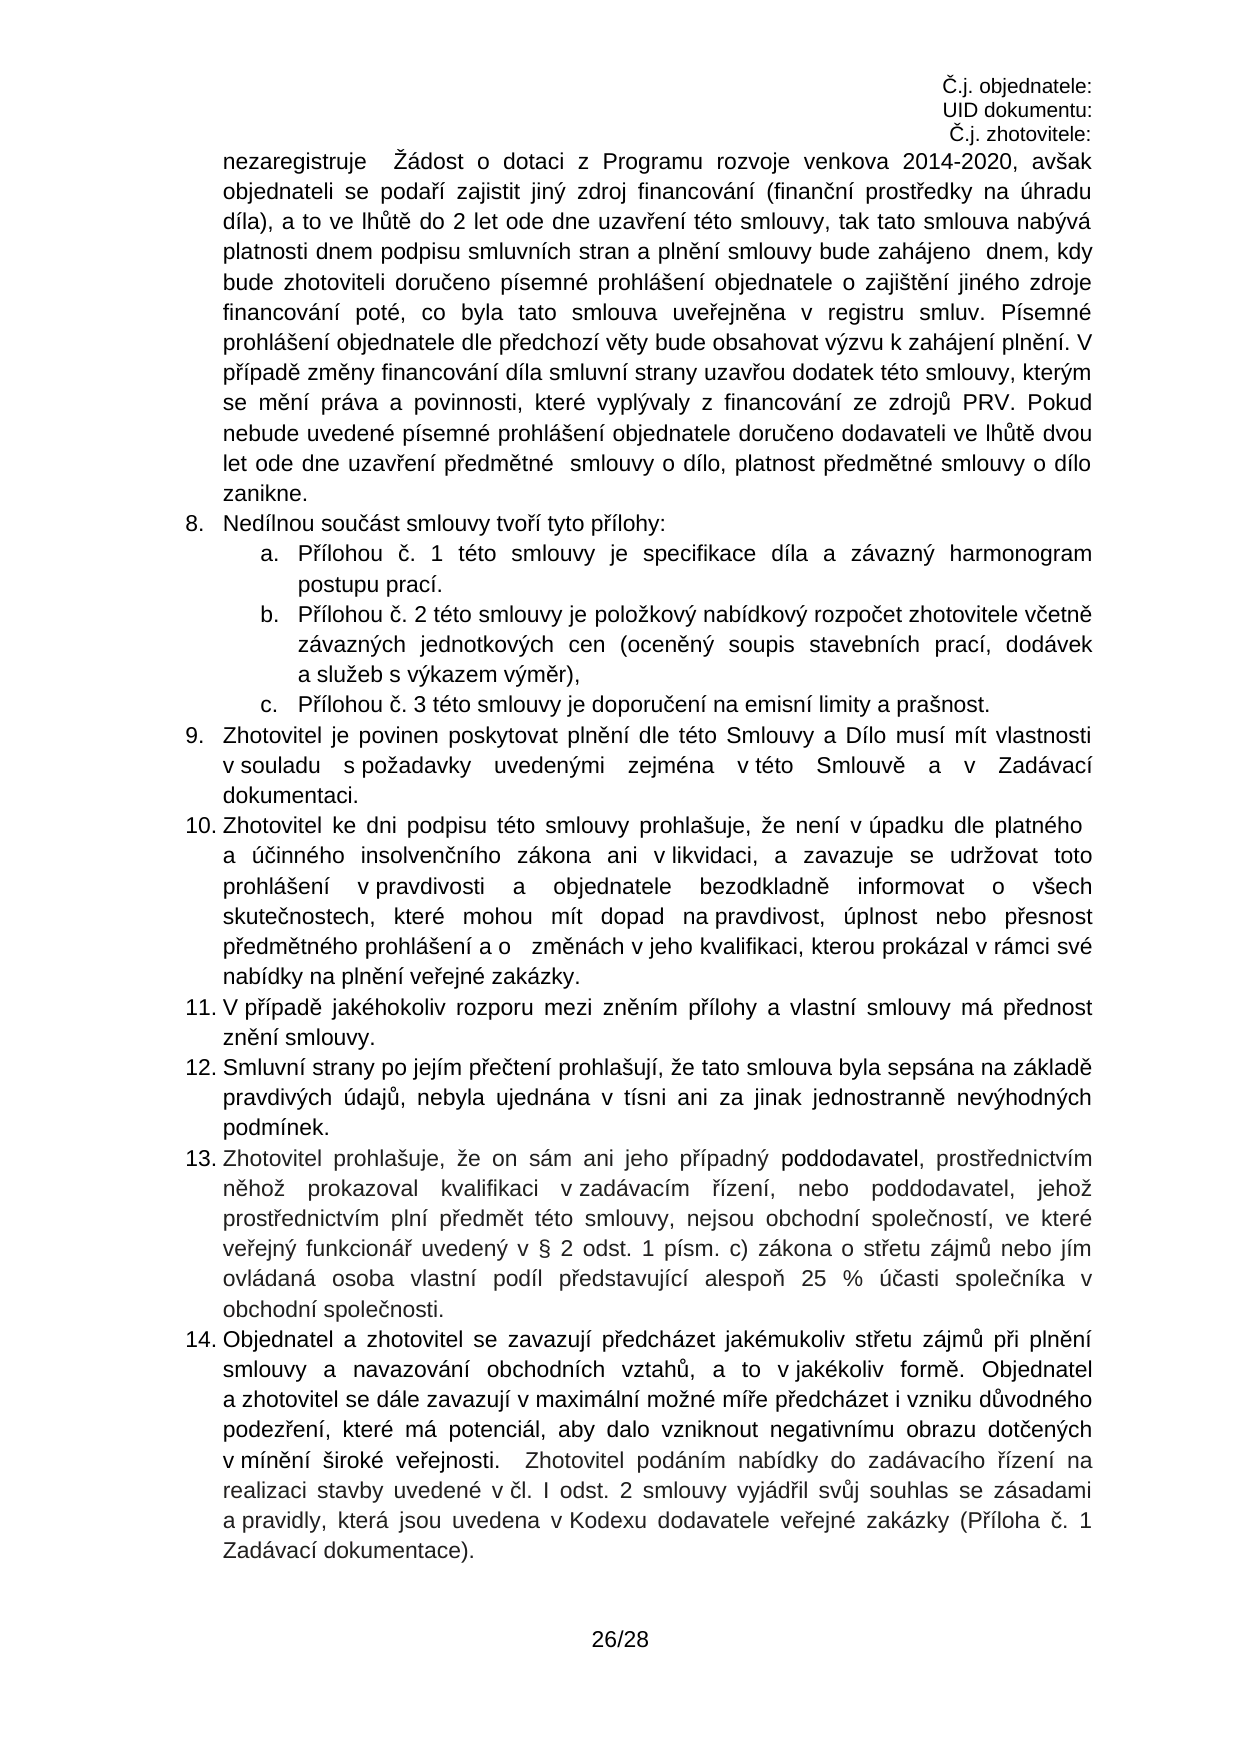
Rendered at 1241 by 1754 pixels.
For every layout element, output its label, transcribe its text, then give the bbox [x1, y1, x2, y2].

list Nedílnou součást smlouvy tvoří tyto přílohy: [185, 510, 1093, 536]
list V případě jakéhokoliv rozporu mezi zněním přílohy a vlastní smlouvy má přednost znění smlouvy. [185, 993, 1093, 1050]
list Přílohou č. 2 této smlouvy je položkový nabídkový rozpočet zhotovitele včetně závazných jednotkových cen (oceněný soupis stavebních prací, dodávek a služeb s výkazem výměr), [260, 601, 1093, 687]
list Zhotovitel je povinen poskytovat plnění dle této Smlouvy a Dílo musí mít vlastnosti v souladu s požadavky uvedenými zejména v této Smlouvě a v Zadávací dokumentaci. [185, 722, 1093, 808]
list Smluvní strany po jejím přečtení prohlašují, že tato smlouva byla sepsána na základě pravdivých údajů, nebyla ujednána v tísni ani za jinak jednostranně nevýhodných podmínek. [185, 1054, 1093, 1141]
list Přílohou č. 1 této smlouvy je specifikace díla a závazný harmonogram postupu prací. [260, 540, 1093, 597]
list Přílohou č. 3 této smlouvy je doporučení na emisní limity a prašnost. [260, 691, 1093, 718]
list Objednatel a zhotovitel se zavazují předcházet jakémukoliv střetu zájmů při plnění smlouvy a navazování obchodních vztahů, a to v jakékoliv formě. Objednatel a zhotovitel se dále zavazují v maximální možné míře předcházet i vzniku důvodného podezření, které má potenciál, aby dalo vzniknout negativnímu obrazu dotčených v mínění široké veřejnosti. Zhotovitel podáním nabídky do zadávacího řízení na realizaci stavby uvedené v čl. I odst. 2 smlouvy vyjádřil svůj souhlas se zásadami a pravidly, která jsou uvedena v Kodexu dodavatele veřejné zakázky (Příloha č. 1 Zadávací dokumentace). [185, 1326, 1093, 1563]
list Zhotovitel ke dni podpisu této smlouvy prohlašuje, že není v úpadku dle platného a účinného insolvenčního zákona ani v likvidaci, a zavazuje se udržovat toto prohlášení v pravdivosti a objednatele bezodkladně informovat o všech skutečnostech, které mohou mít dopad na pravdivost, úplnost nebo přesnost předmětného prohlášení a o změnách v jeho kvalifikaci, kterou prokázal v rámci své nabídky na plnění veřejné zakázky. [185, 812, 1093, 989]
list Zhotovitel prohlašuje, že on sám ani jeho případný poddodavatel, prostřednictvím něhož prokazoval kvalifikaci v zadávacím řízení, nebo poddodavatel, jehož prostřednictvím plní předmět této smlouvy, nejsou obchodní společností, ve které veřejný funkcionář uvedený v § 2 odst. 1 písm. c) zákona o střetu zájmů nebo jím ovládaná osoba vlastní podíl představující alespoň 25 % účasti společníka v obchodní společnosti. [185, 1144, 1093, 1322]
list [185, 148, 1093, 506]
